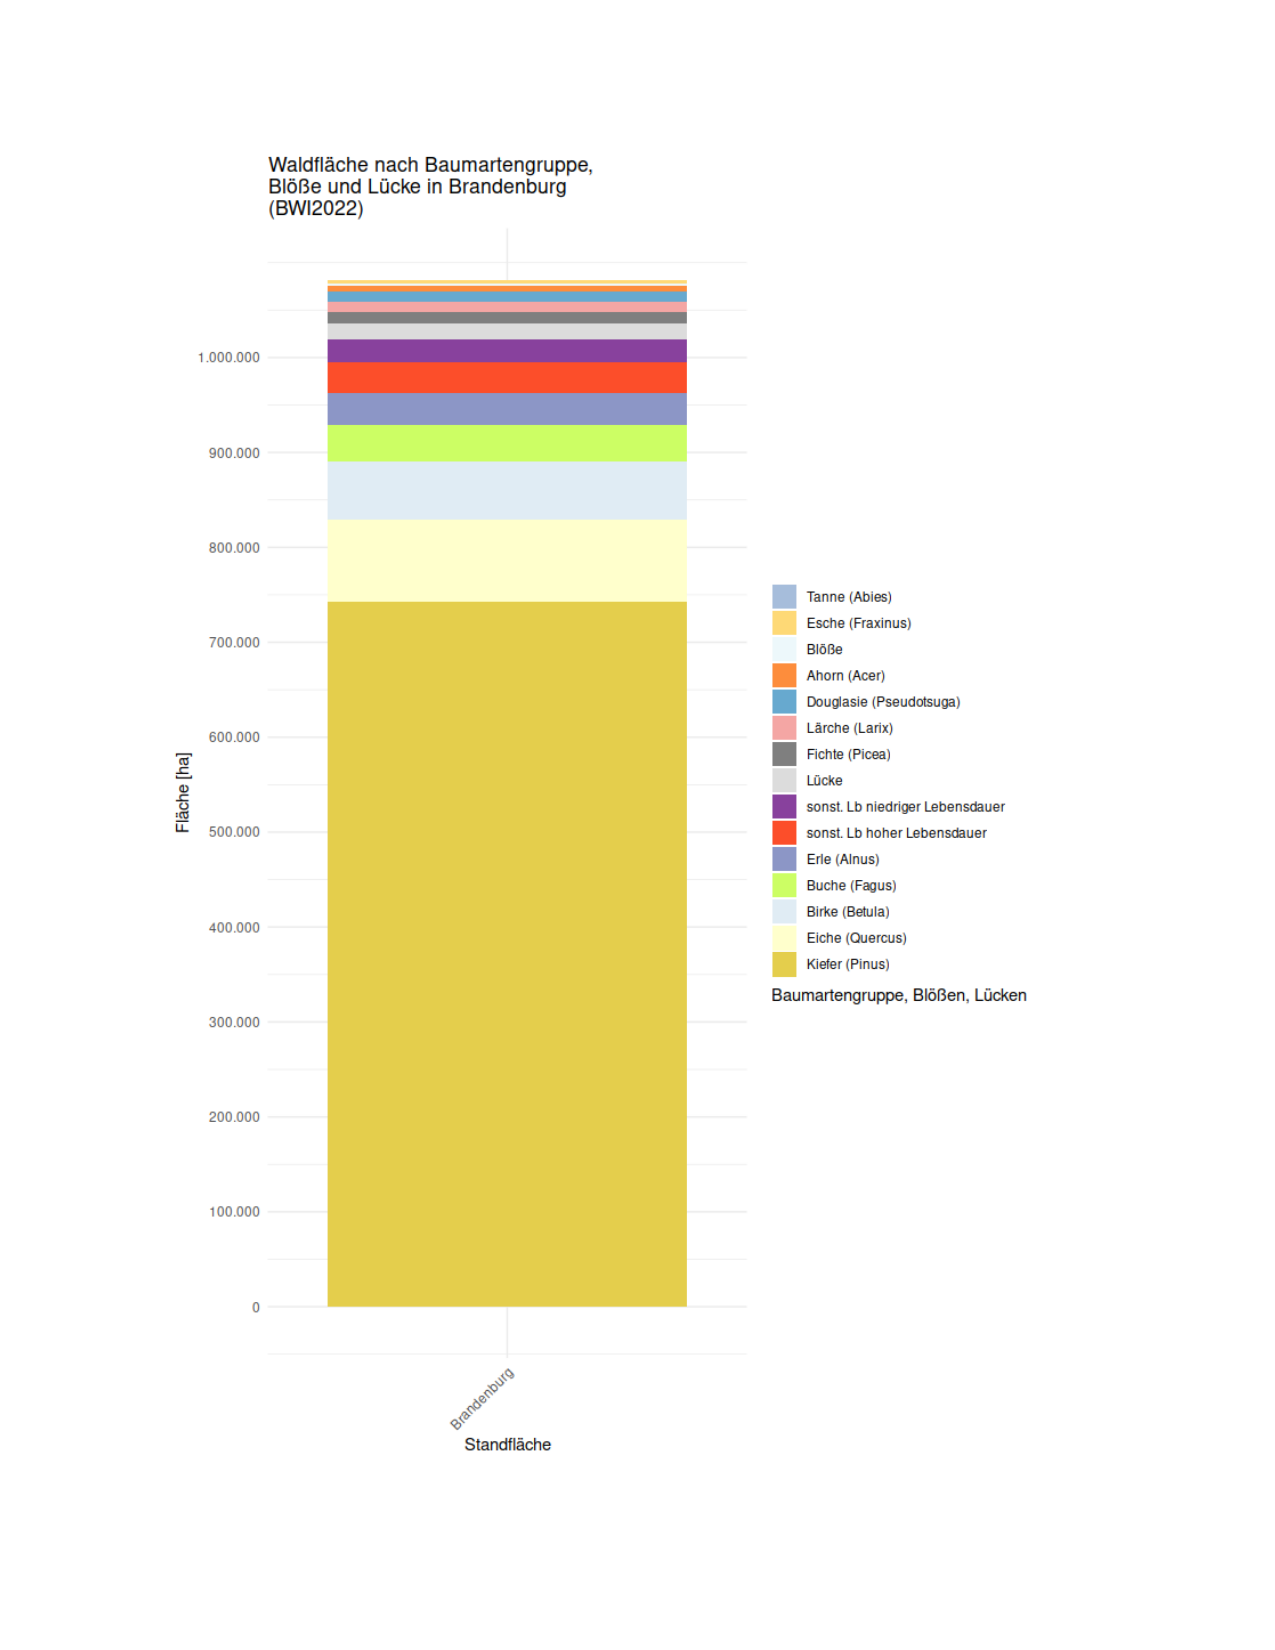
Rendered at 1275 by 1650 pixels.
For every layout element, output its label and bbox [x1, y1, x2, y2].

picture [168, 150, 1044, 1463]
